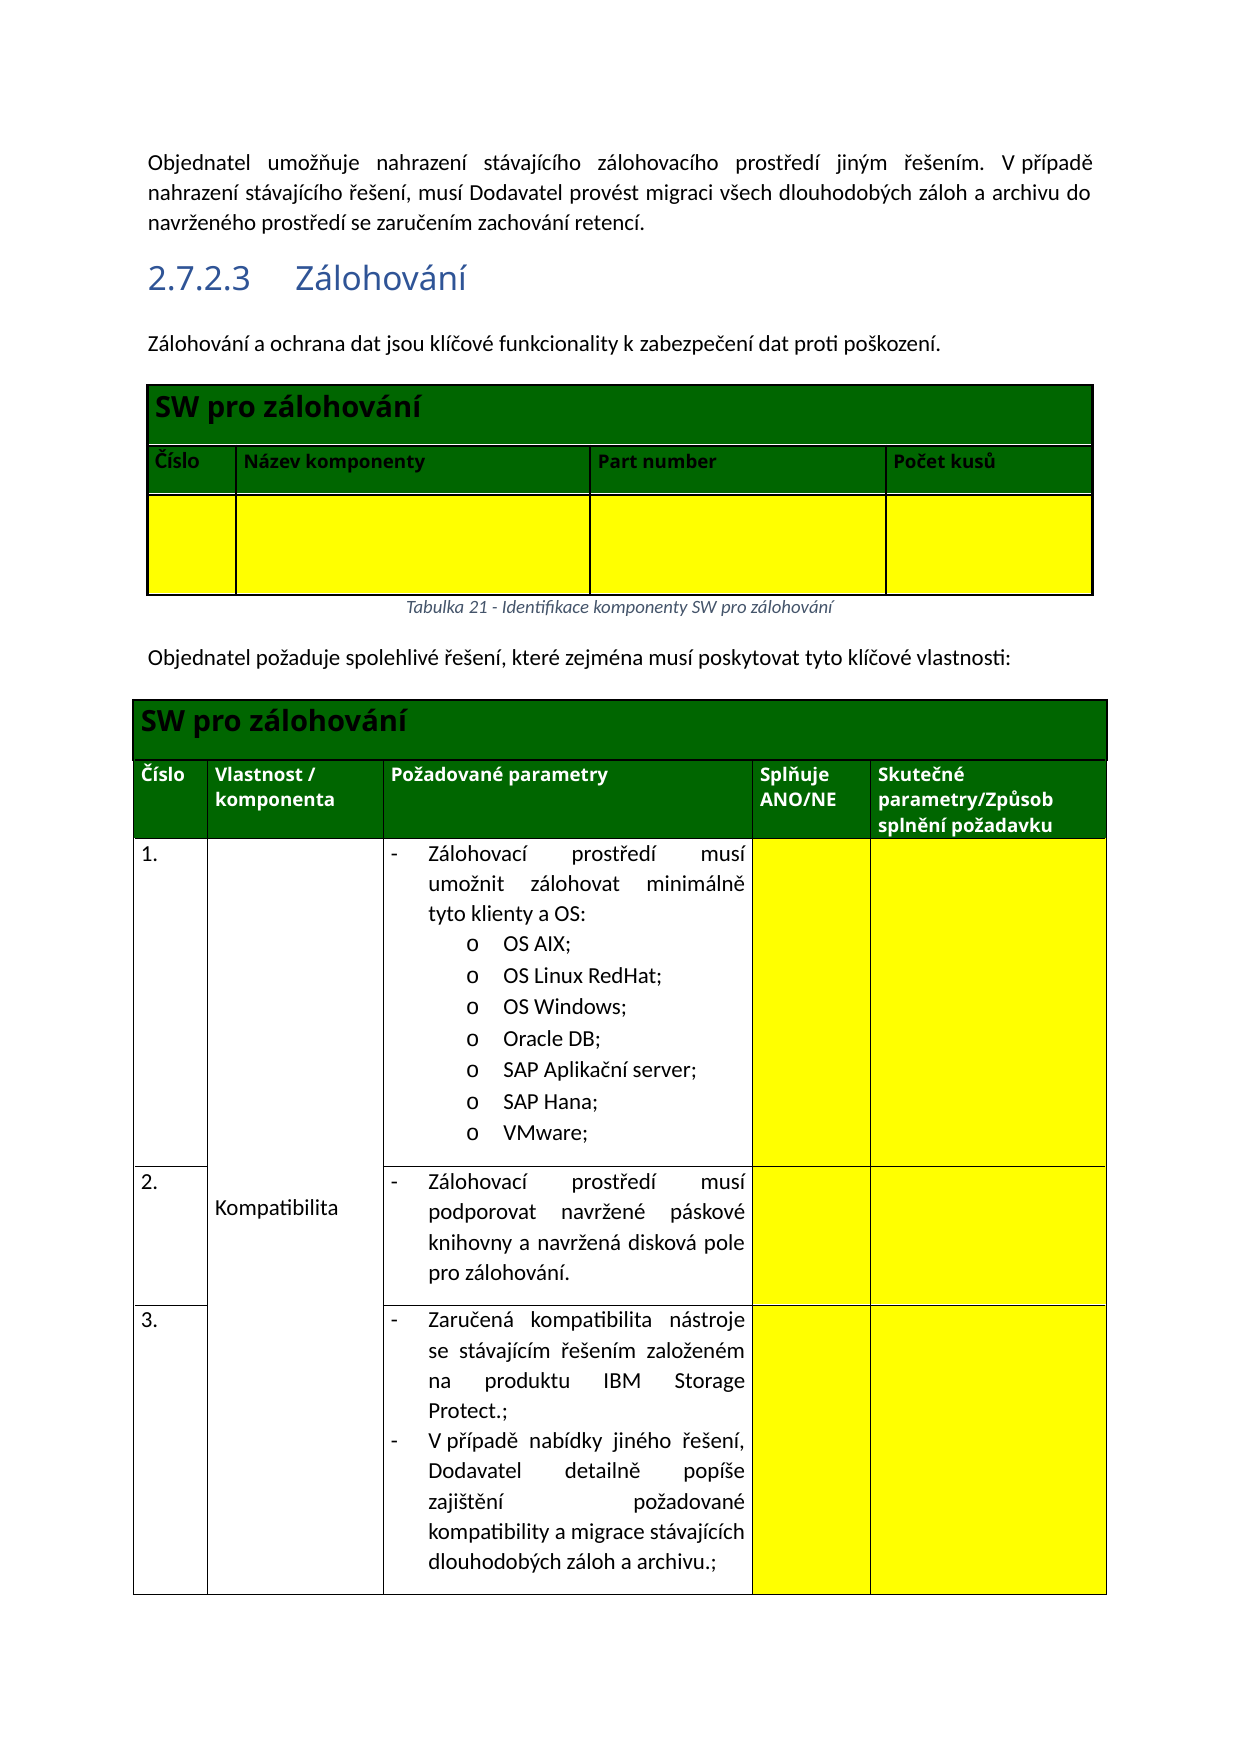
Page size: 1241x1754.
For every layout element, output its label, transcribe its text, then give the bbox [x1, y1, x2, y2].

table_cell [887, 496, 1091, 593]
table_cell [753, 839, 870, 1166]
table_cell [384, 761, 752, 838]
subtitle Zálohování [148, 255, 1093, 300]
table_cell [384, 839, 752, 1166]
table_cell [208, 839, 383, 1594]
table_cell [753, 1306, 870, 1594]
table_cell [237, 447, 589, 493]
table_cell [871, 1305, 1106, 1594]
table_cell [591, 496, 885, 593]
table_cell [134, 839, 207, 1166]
text Zálohování a ochrana dat jsou klíčové funkcionality k zabezpečení dat proti poškození. [148, 329, 1093, 357]
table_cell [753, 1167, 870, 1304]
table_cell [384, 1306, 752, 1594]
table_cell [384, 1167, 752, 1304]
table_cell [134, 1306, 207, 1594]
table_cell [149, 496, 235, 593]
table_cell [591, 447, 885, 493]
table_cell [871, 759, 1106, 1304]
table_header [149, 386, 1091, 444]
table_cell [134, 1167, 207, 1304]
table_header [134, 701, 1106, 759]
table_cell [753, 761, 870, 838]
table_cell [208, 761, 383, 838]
text Objednatel umožňuje nahrazení stávajícího zálohovacího prostředí jiným řešením. V případě nahrazení stávajícího řešení, musí Dodavatel provést migraci všech dlouhodobých záloh a archivu do navrženého prostředí se zaručením zachování retencí. [148, 148, 1093, 236]
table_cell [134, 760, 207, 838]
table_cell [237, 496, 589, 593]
text Objednatel požaduje spolehlivé řešení, které zejména musí poskytovat tyto klíčové vlastnosti: [148, 643, 1093, 671]
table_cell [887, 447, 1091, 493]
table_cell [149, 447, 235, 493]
